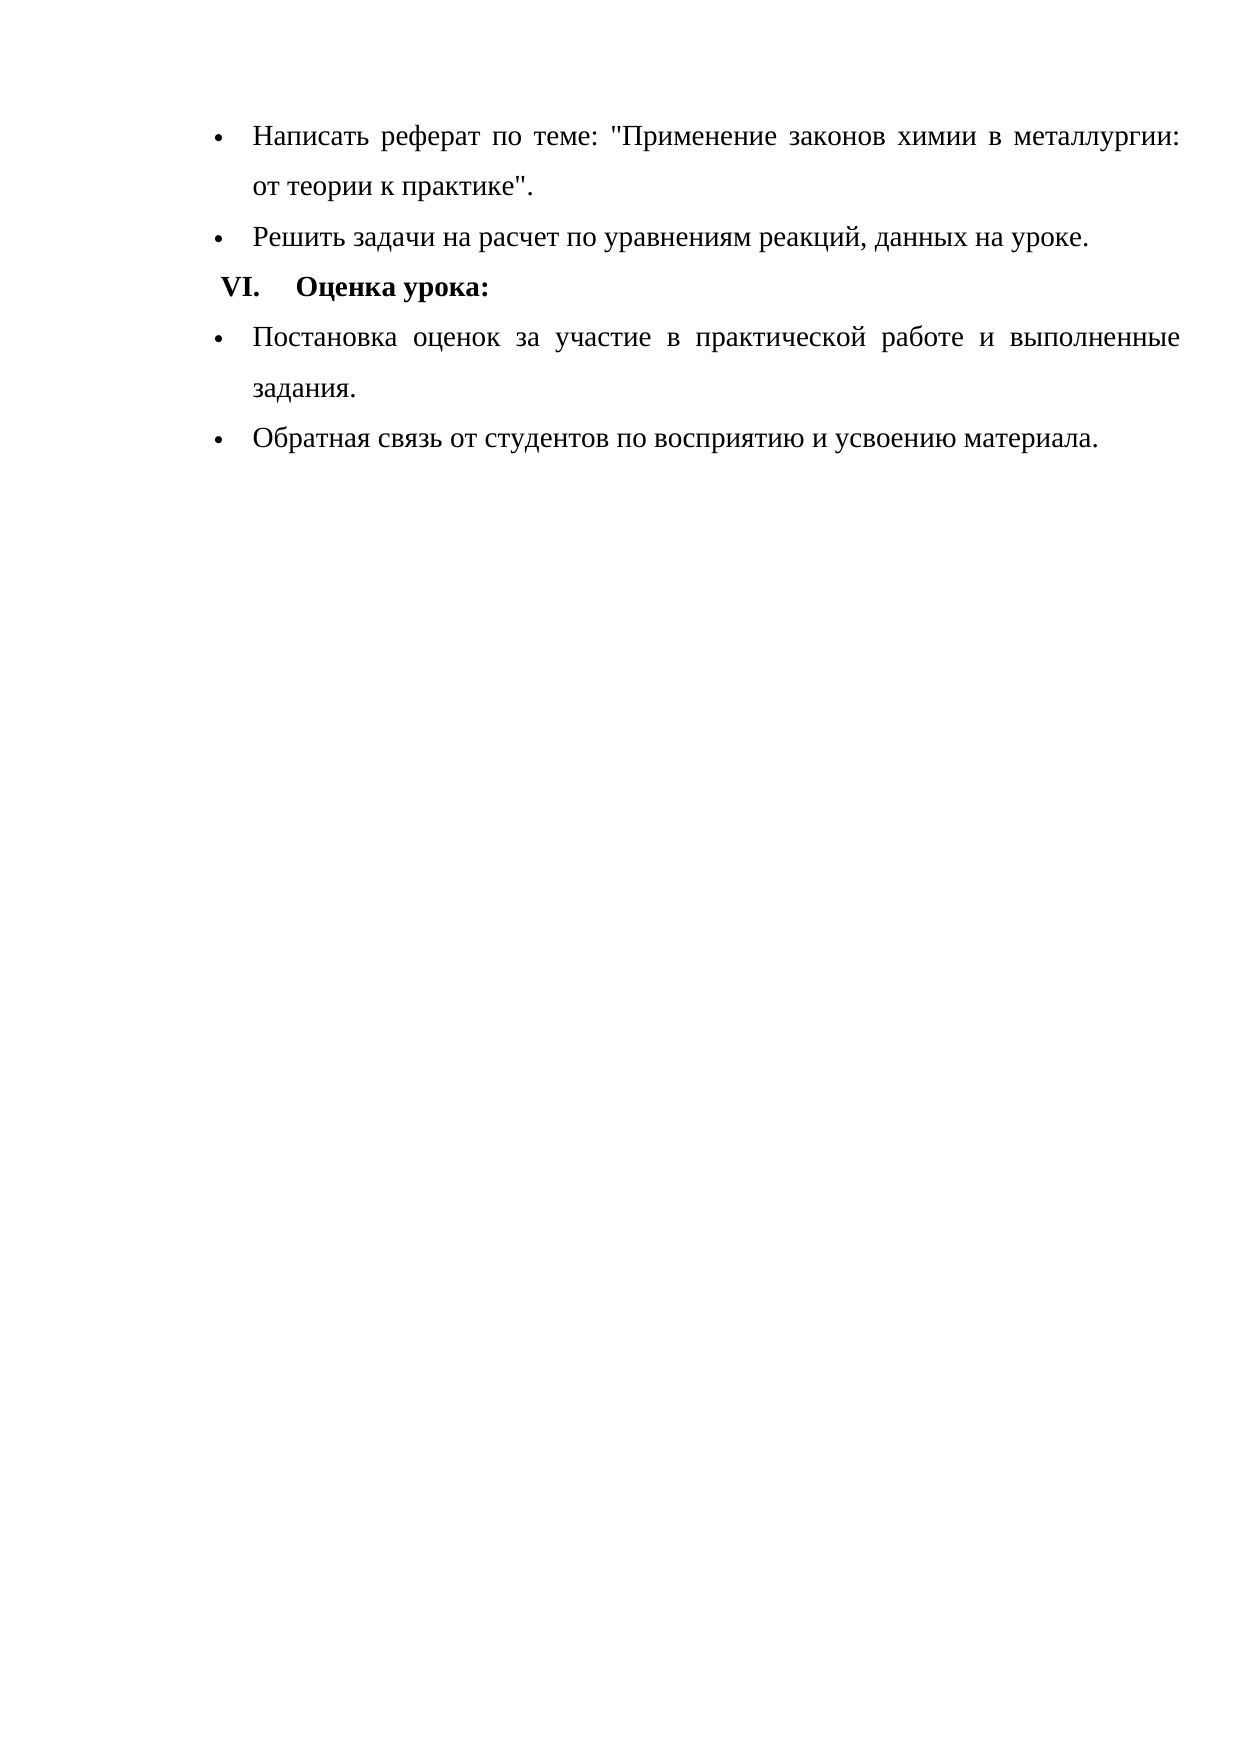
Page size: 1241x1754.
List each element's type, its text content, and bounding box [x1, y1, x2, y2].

list Написать реферат по теме: "Применение законов химии в металлургии: от теории к практике". [215, 118, 1181, 202]
list Постановка оценок за участие в практической работе и выполненные задания. [215, 319, 1181, 403]
list Решить задачи на расчет по уравнениям реакций, данных на уроке. [215, 219, 1181, 252]
list Оценка урока: [220, 269, 1181, 303]
list Обратная связь от студентов по восприятию и усвоению материала. [215, 420, 1181, 453]
